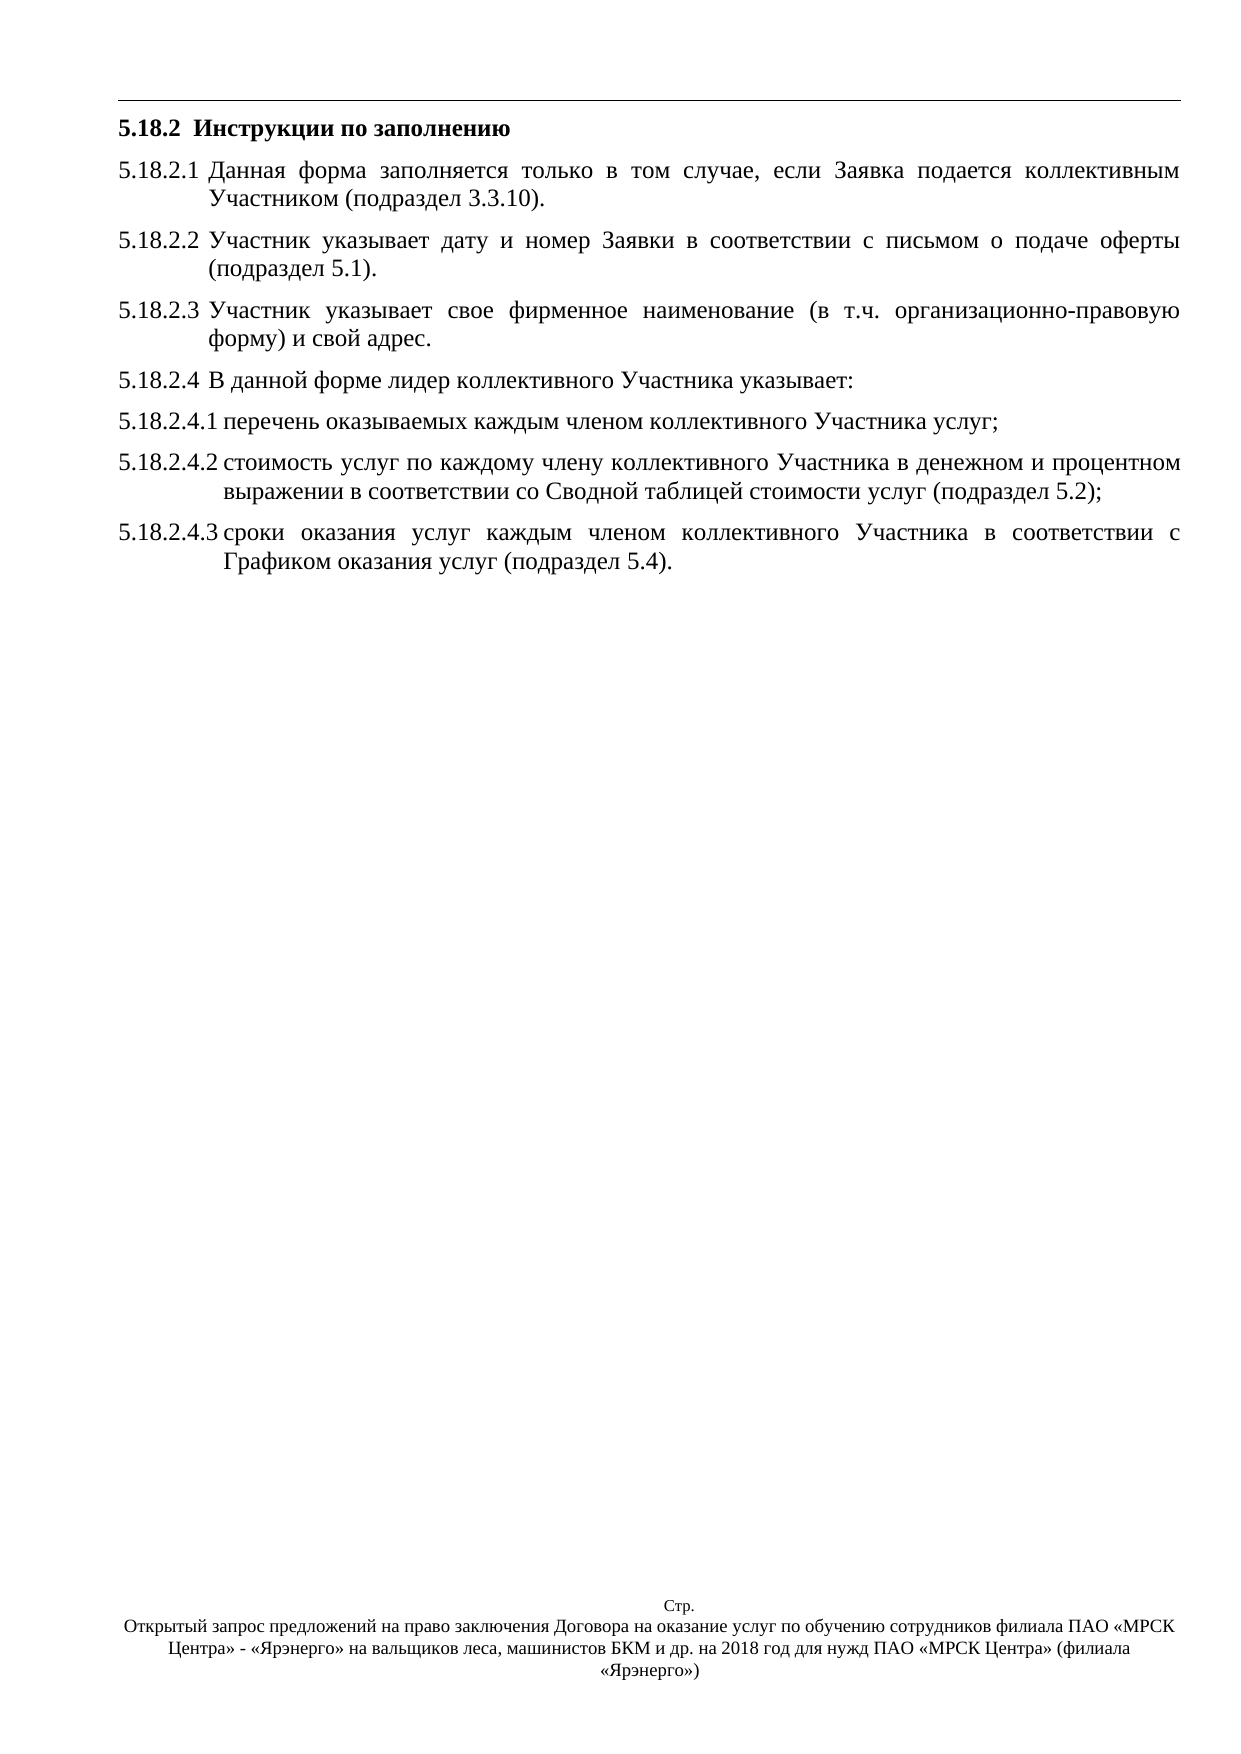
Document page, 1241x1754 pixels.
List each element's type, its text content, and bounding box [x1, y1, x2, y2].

list сроки оказания услуг каждым членом коллективного Участника в соответствии с Графиком оказания услуг (подраздел 5.4). [118, 517, 1181, 575]
subtitle Инструкции по заполнению [118, 113, 1181, 142]
list Данная форма заполняется только в том случае, если Заявка подается коллективным Участником (подраздел 3.3.10). [118, 155, 1181, 212]
list Участник указывает свое фирменное наименование (в т.ч. организационно-правовую форму) и свой адрес. [118, 295, 1181, 352]
list В данной форме лидер коллективного Участника указывает: [118, 365, 1181, 393]
list Участник указывает дату и номер Заявки в соответствии с письмом о подаче оферты (подраздел 5.1). [118, 225, 1181, 282]
list стоимость услуг по каждому члену коллективного Участника в денежном и процентном выражении в соответствии со Сводной таблицей стоимости услуг (подраздел 5.2); [118, 447, 1181, 505]
list перечень оказываемых каждым членом коллективного Участника услуг; [118, 406, 1181, 435]
